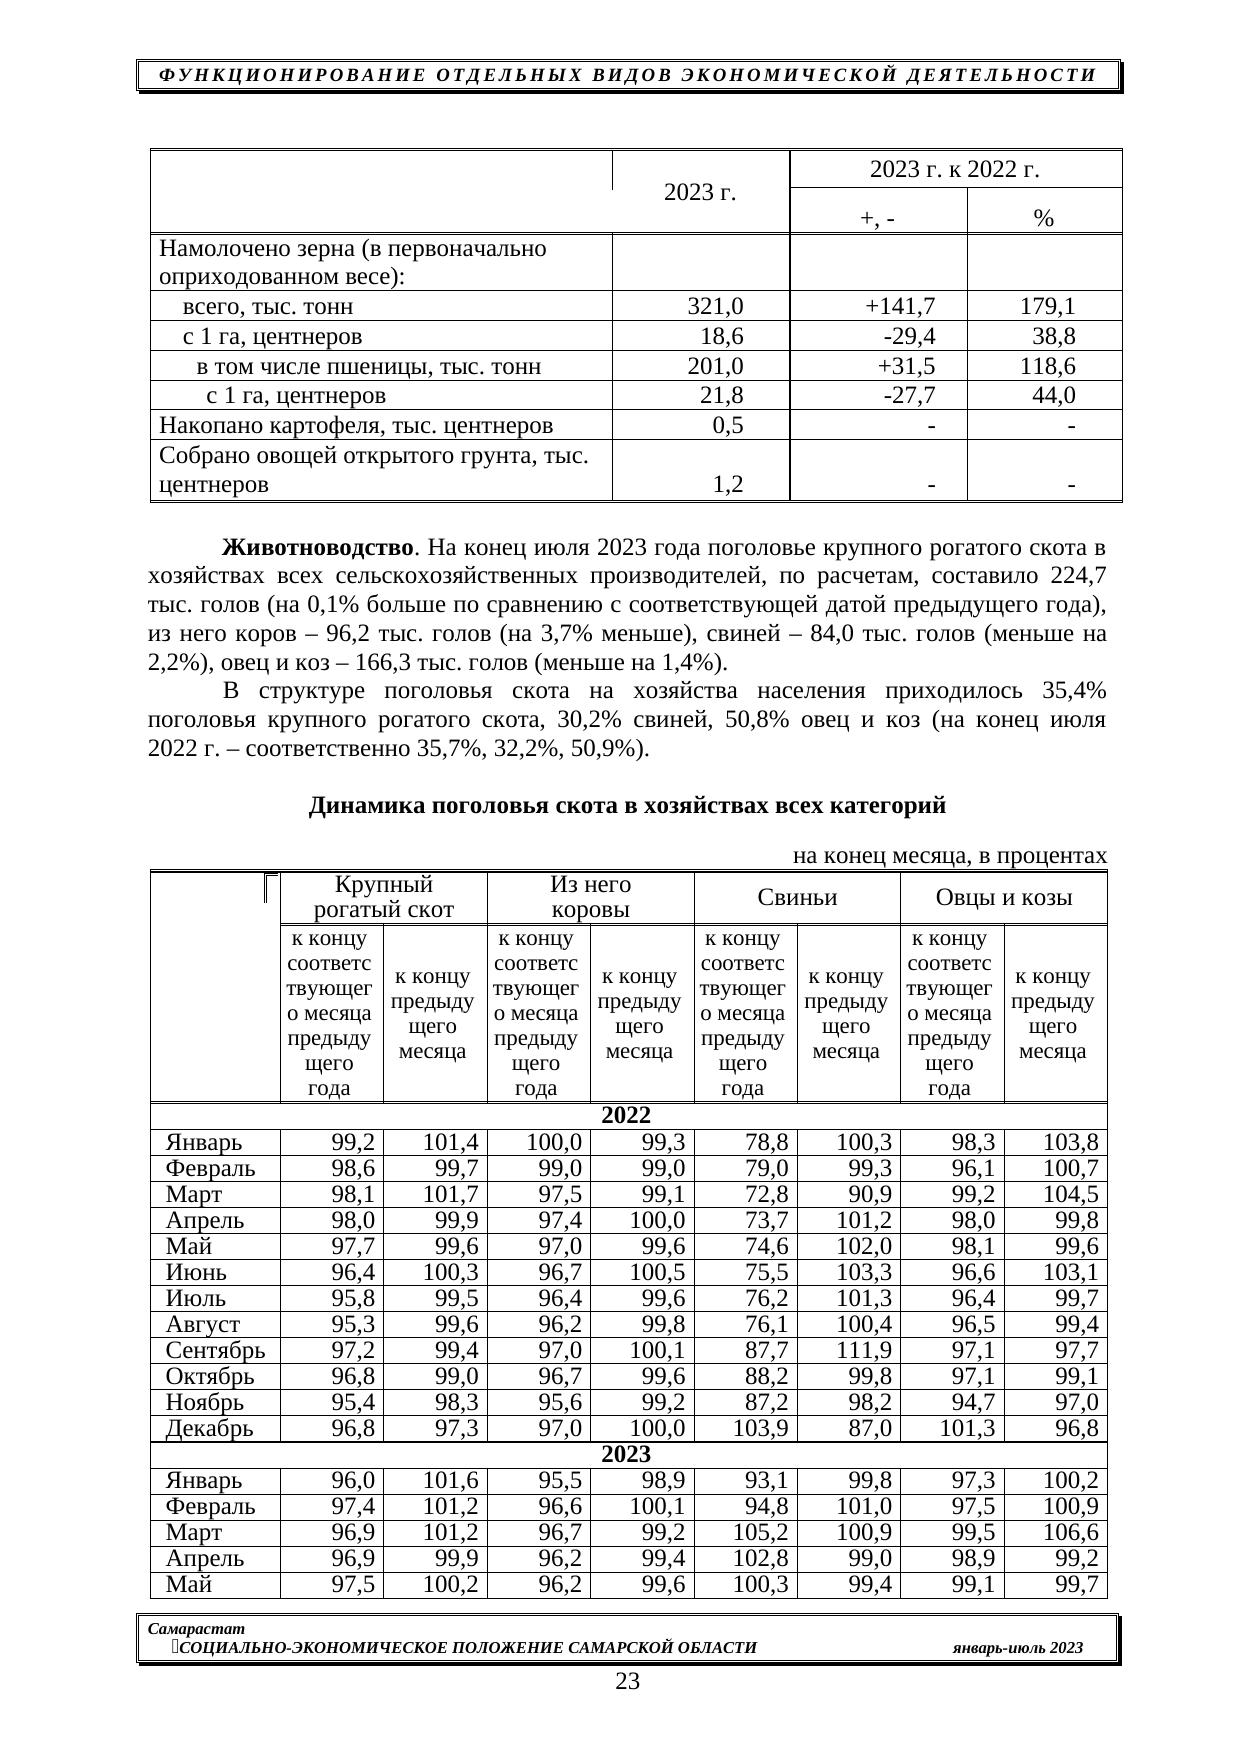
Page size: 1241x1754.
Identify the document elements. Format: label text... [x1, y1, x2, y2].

table_cell Апрель [151, 1208, 280, 1233]
table_cell 100,7 [1005, 1156, 1107, 1181]
table_cell 103,8 [1005, 1130, 1107, 1155]
table_cell 21,8 [613, 381, 789, 409]
table_cell 99,2 [901, 1182, 1004, 1207]
table_cell Апрель [151, 1547, 280, 1572]
table_cell Август [151, 1312, 280, 1337]
table_cell всего, тыс. тонн [151, 291, 612, 320]
table_cell Ноябрь [151, 1390, 280, 1415]
table_cell 96,1 [901, 1156, 1004, 1181]
table_cell 73,7 [695, 1208, 797, 1233]
table_cell Октябрь [151, 1364, 280, 1389]
table_cell Июнь [151, 1260, 280, 1285]
table_cell 99,6 [1005, 1234, 1107, 1259]
table_cell - [968, 410, 1122, 439]
table_cell 101,6 [384, 1469, 487, 1493]
table_cell 75,5 [695, 1260, 797, 1285]
table_cell 96,6 [488, 1495, 590, 1519]
table_cell [613, 235, 789, 290]
table_cell 99,6 [384, 1234, 487, 1259]
table_cell 99,8 [798, 1364, 900, 1389]
table_cell 97,0 [488, 1338, 590, 1363]
table_cell 0,5 [613, 410, 789, 439]
table_cell 97,3 [901, 1469, 1004, 1493]
table_cell 96,4 [281, 1260, 383, 1285]
table_cell 96,9 [281, 1521, 383, 1546]
table_cell 96,7 [488, 1364, 590, 1389]
table_cell 97,7 [1005, 1338, 1107, 1363]
table_cell 99,4 [384, 1338, 487, 1363]
table_header Крупный рогатый скот [281, 873, 487, 922]
table_cell 104,5 [1005, 1182, 1107, 1207]
table_cell 72,8 [695, 1182, 797, 1207]
table_cell 97,5 [901, 1495, 1004, 1519]
table_cell 96,9 [281, 1547, 383, 1572]
text Динамика поголовья скота в хозяйствах всех категорий [148, 790, 1107, 819]
table_cell Март [151, 1521, 280, 1546]
table_cell 87,0 [798, 1416, 900, 1441]
table_cell 93,1 [695, 1469, 797, 1493]
table_cell 102,0 [798, 1234, 900, 1259]
table_cell 99,0 [384, 1364, 487, 1389]
table_cell Сентябрь [151, 1338, 280, 1363]
table_cell 100,1 [591, 1338, 694, 1363]
table_cell к концу соответствующего месяца предыдущего года [901, 926, 1004, 1101]
table_cell с 1 га, центнеров [151, 381, 612, 409]
table_cell 98,3 [901, 1130, 1004, 1155]
table_cell 103,1 [1005, 1260, 1107, 1285]
table_cell 99,6 [591, 1286, 694, 1311]
table_header Свиньи [695, 873, 900, 922]
table_cell к концу соответствующего месяца предыдущего года [281, 926, 383, 1101]
table_cell 97,0 [488, 1416, 590, 1441]
table_cell в том числе пшеницы, тыс. тонн [151, 351, 612, 379]
table_header Овцы и козы [901, 873, 1107, 922]
table_header [151, 151, 613, 232]
table_cell Январь [151, 1469, 280, 1493]
table_cell 99,1 [591, 1182, 694, 1207]
table_cell 99,1 [901, 1573, 1004, 1598]
table_cell 99,3 [591, 1130, 694, 1155]
table_cell 94,7 [901, 1390, 1004, 1415]
table_cell 98,2 [798, 1390, 900, 1415]
table_cell 96,5 [901, 1312, 1004, 1337]
table_cell 99,6 [384, 1312, 487, 1337]
table_cell - [791, 410, 967, 439]
table_cell 100,9 [798, 1521, 900, 1546]
table_cell 101,2 [798, 1208, 900, 1233]
table_cell 97,4 [281, 1495, 383, 1519]
table_header 2023 г. к 2022 г. [791, 151, 1122, 187]
table_cell 100,2 [384, 1573, 487, 1598]
table_cell 97,7 [281, 1234, 383, 1259]
table_cell 99,5 [901, 1521, 1004, 1546]
table_cell 97,1 [901, 1364, 1004, 1389]
table_cell 2023 [151, 1443, 1107, 1467]
table_cell Намолочено зерна (в первоначально оприходованном весе): [151, 235, 612, 290]
table_cell 2022 [151, 1104, 1107, 1129]
table_cell 97,4 [488, 1208, 590, 1233]
table_cell 76,2 [695, 1286, 797, 1311]
table_cell 102,8 [695, 1547, 797, 1572]
table_cell Накопано картофеля, тыс. центнеров [151, 410, 612, 439]
table_cell 87,7 [695, 1338, 797, 1363]
table_cell 100,5 [591, 1260, 694, 1285]
table_cell Июль [151, 1286, 280, 1311]
table_cell 99,1 [1005, 1364, 1107, 1389]
table_cell 97,0 [1005, 1390, 1107, 1415]
table_cell 98,1 [281, 1182, 383, 1207]
table_cell Май [151, 1234, 280, 1259]
table_cell 99,6 [591, 1573, 694, 1598]
table_cell 99,4 [798, 1573, 900, 1598]
table_cell 76,1 [695, 1312, 797, 1337]
table_cell 96,2 [488, 1573, 590, 1598]
table_cell 97,2 [281, 1338, 383, 1363]
table_cell 97,3 [384, 1416, 487, 1441]
table_cell - [791, 440, 967, 500]
table_cell Май [151, 1573, 280, 1598]
table_cell 95,4 [281, 1390, 383, 1415]
text Животноводство. На конец июля 2023 года поголовье крупного рогатого скота в хозяйствах всех сельскохозяйственных производителей, по расчетам, составило 224,7 тыс. голов (на 0,1% больше по сравнению с соответствующей датой предыдущего года), из него коров – 96,2 тыс. голов (на 3,7% меньше), свиней – 84,0 тыс. голов (меньше на 2,2%), овец и коз – 166,3 тыс. голов (меньше на 1,4%). [148, 532, 1107, 675]
table_cell к концу предыдущего месяца [591, 926, 694, 1101]
table_cell Февраль [151, 1495, 280, 1519]
table_cell +, - [791, 188, 967, 232]
table_cell % [968, 188, 1122, 232]
table_cell 79,0 [695, 1156, 797, 1181]
table_cell 99,7 [1005, 1286, 1107, 1311]
table_cell 99,7 [1005, 1573, 1107, 1598]
table_cell 99,0 [798, 1547, 900, 1572]
table_cell +31,5 [791, 351, 967, 379]
table_cell 100,0 [591, 1208, 694, 1233]
table_cell 98,1 [901, 1234, 1004, 1259]
table_cell 99,9 [384, 1547, 487, 1572]
table_cell 99,2 [591, 1390, 694, 1415]
table_cell +141,7 [791, 291, 967, 320]
table_cell 99,2 [591, 1521, 694, 1546]
table_cell 111,9 [798, 1338, 900, 1363]
table_cell 38,8 [968, 321, 1122, 350]
table_cell 74,6 [695, 1234, 797, 1259]
table_cell 96,4 [488, 1286, 590, 1311]
table_cell к концу соответствующего месяца предыдущего года [695, 926, 797, 1101]
table_cell 106,6 [1005, 1521, 1107, 1546]
table_cell 103,3 [798, 1260, 900, 1285]
table_cell 100,3 [384, 1260, 487, 1285]
table_cell 94,8 [695, 1495, 797, 1519]
table_cell 87,2 [695, 1390, 797, 1415]
table_cell 88,2 [695, 1364, 797, 1389]
table_cell 97,1 [901, 1338, 1004, 1363]
table_cell 103,9 [695, 1416, 797, 1441]
table_cell 97,5 [488, 1182, 590, 1207]
table_cell 101,2 [384, 1495, 487, 1519]
table_cell с 1 га, центнеров [151, 321, 612, 350]
table_cell 78,8 [695, 1130, 797, 1155]
table_cell 99,5 [384, 1286, 487, 1311]
table_cell 96,7 [488, 1521, 590, 1546]
table_cell 201,0 [613, 351, 789, 379]
table_cell 98,9 [591, 1469, 694, 1493]
table_cell 99,3 [798, 1156, 900, 1181]
table_cell -27,7 [791, 381, 967, 409]
table_cell 100,1 [591, 1495, 694, 1519]
table_cell 90,9 [798, 1182, 900, 1207]
table_cell 96,0 [281, 1469, 383, 1493]
table_cell 99,8 [1005, 1208, 1107, 1233]
table_cell 99,6 [591, 1364, 694, 1389]
table_cell 98,0 [901, 1208, 1004, 1233]
table_cell 100,4 [798, 1312, 900, 1337]
table_cell к концу предыдущего месяца [384, 926, 487, 1101]
table_cell 96,8 [1005, 1416, 1107, 1441]
table_cell 44,0 [968, 381, 1122, 409]
table_cell к концу соответствующего месяца предыдущего года [488, 926, 590, 1101]
table_cell 99,8 [591, 1312, 694, 1337]
table_cell 98,6 [281, 1156, 383, 1181]
table_cell 105,2 [695, 1521, 797, 1546]
table_header Из него коровы [488, 873, 694, 922]
table_cell 97,0 [488, 1234, 590, 1259]
table_cell 100,0 [488, 1130, 590, 1155]
table_cell 99,8 [798, 1469, 900, 1493]
table_cell 99,4 [591, 1547, 694, 1572]
table_header [151, 873, 280, 1101]
table_cell Собрано овощей открытого грунта, тыс. центнеров [151, 440, 612, 500]
table_cell 96,8 [281, 1364, 383, 1389]
table_cell 101,2 [384, 1521, 487, 1546]
table_cell 101,7 [384, 1182, 487, 1207]
table_cell 99,6 [591, 1234, 694, 1259]
table_cell 100,0 [591, 1416, 694, 1441]
table_cell [791, 235, 967, 290]
table_cell 100,3 [798, 1130, 900, 1155]
table_cell к концу предыдущего месяца [798, 926, 900, 1101]
table_cell 98,9 [901, 1547, 1004, 1572]
table_cell 96,8 [281, 1416, 383, 1441]
table_cell 101,3 [798, 1286, 900, 1311]
text В структуре поголовья скота на хозяйства населения приходилось 35,4% поголовья крупного рогатого скота, 30,2% свиней, 50,8% овец и коз (на конец июля 2022 г. – соответственно 35,7%, 32,2%, 50,9%). [148, 675, 1107, 762]
table_cell 101,3 [901, 1416, 1004, 1441]
table_cell -29,4 [791, 321, 967, 350]
table_cell 96,7 [488, 1260, 590, 1285]
table_cell 95,5 [488, 1469, 590, 1493]
table_cell 95,8 [281, 1286, 383, 1311]
table_cell 100,3 [695, 1573, 797, 1598]
table_cell 96,4 [901, 1286, 1004, 1311]
table_cell 96,2 [488, 1547, 590, 1572]
table_cell к концу предыдущего месяца [1005, 926, 1107, 1101]
table_cell 95,6 [488, 1390, 590, 1415]
table_header 2023 г. [613, 151, 789, 232]
table_cell 179,1 [968, 291, 1122, 320]
table_cell 118,6 [968, 351, 1122, 379]
table_cell 95,3 [281, 1312, 383, 1337]
table_cell 99,7 [384, 1156, 487, 1181]
table_cell 99,9 [384, 1208, 487, 1233]
table_cell 99,0 [591, 1156, 694, 1181]
table_cell 101,0 [798, 1495, 900, 1519]
table_cell Декабрь [151, 1416, 280, 1441]
table_cell Февраль [151, 1156, 280, 1181]
table_cell [968, 235, 1122, 290]
table_cell Январь [151, 1130, 280, 1155]
table_cell 99,4 [1005, 1312, 1107, 1337]
table_cell 98,0 [281, 1208, 383, 1233]
table_cell 18,6 [613, 321, 789, 350]
table_cell 99,2 [281, 1130, 383, 1155]
table_cell Март [151, 1182, 280, 1207]
table_cell 100,2 [1005, 1469, 1107, 1493]
text на конец месяца, в процентах [148, 841, 1107, 869]
table_cell 101,4 [384, 1130, 487, 1155]
table_cell 97,5 [281, 1573, 383, 1598]
table_cell 99,0 [488, 1156, 590, 1181]
table_cell 99,2 [1005, 1547, 1107, 1572]
table_cell 98,3 [384, 1390, 487, 1415]
table_cell 96,2 [488, 1312, 590, 1337]
table_cell 100,9 [1005, 1495, 1107, 1519]
table_cell 1,2 [613, 440, 789, 500]
table_cell 96,6 [901, 1260, 1004, 1285]
table_cell - [968, 440, 1122, 500]
table_cell 321,0 [613, 291, 789, 320]
